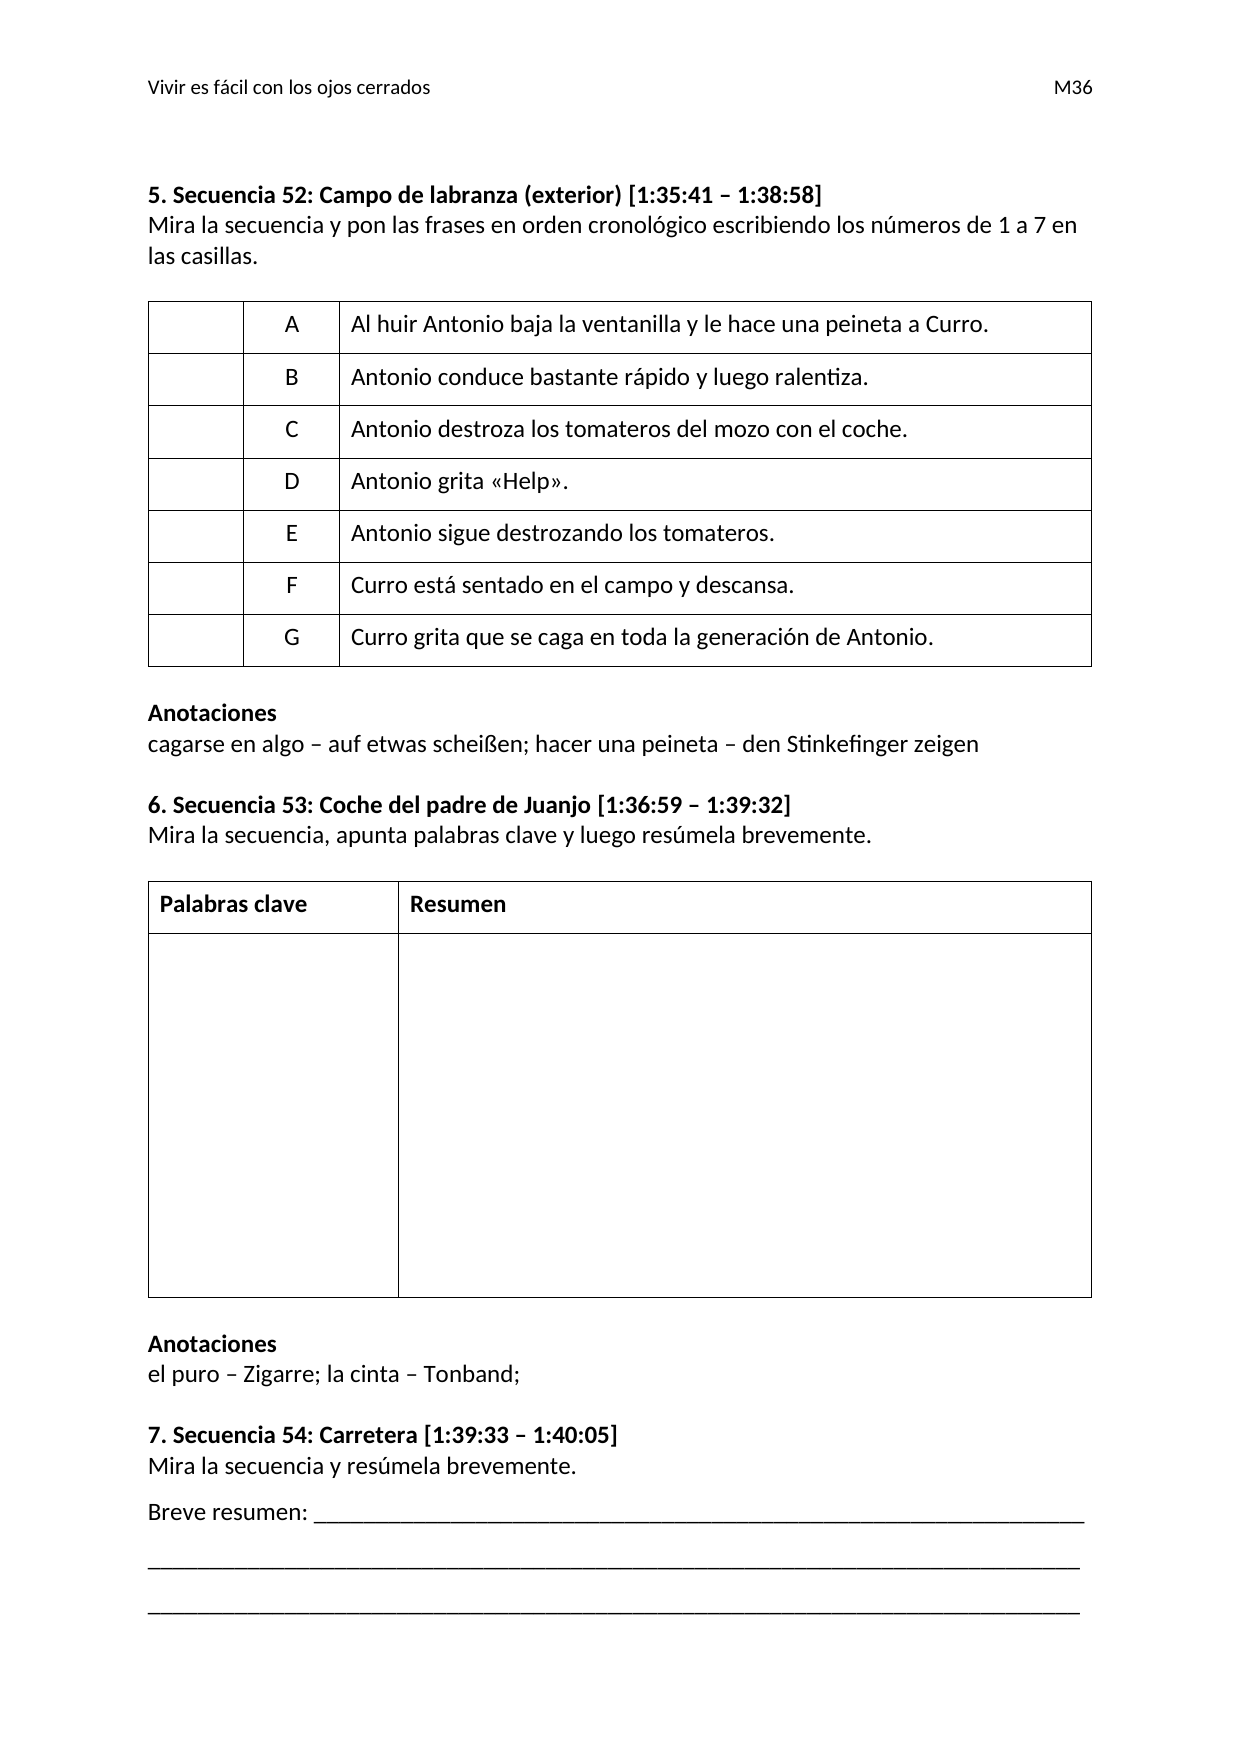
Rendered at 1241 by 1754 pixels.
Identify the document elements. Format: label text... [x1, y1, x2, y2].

table_header Palabras clave [149, 882, 398, 933]
text el puro – Zigarre; la cinta – Tonband; [148, 1359, 1092, 1389]
table_header Al huir Antonio baja la ventanilla y le hace una peineta a Curro. [340, 302, 1091, 353]
table_cell F [244, 563, 339, 614]
text ___________________________________________________________________________ [148, 1587, 1092, 1618]
text Mira la secuencia y resúmela brevemente. [148, 1450, 1092, 1481]
text 5. Secuencia 52: Campo de labranza (exterior) [1:35:41 – 1:38:58] [148, 179, 1092, 210]
text cagarse en algo – auf etwas scheißen; hacer una peineta – den Stinkefinger zeigen [148, 728, 1092, 758]
table_cell [149, 563, 243, 614]
text Mira la secuencia, apunta palabras clave y luego resúmela brevemente. [148, 819, 1092, 850]
table_cell [149, 354, 243, 405]
table_cell Antonio grita «Help». [340, 459, 1091, 509]
table_cell [149, 934, 398, 1297]
table_cell [399, 934, 1091, 1297]
table_cell Curro grita que se caga en toda la generación de Antonio. [340, 615, 1091, 666]
text Breve resumen: ______________________________________________________________ [148, 1496, 1092, 1526]
table_cell E [244, 511, 339, 562]
table_cell Antonio conduce bastante rápido y luego ralentiza. [340, 354, 1091, 405]
table_cell [149, 615, 243, 666]
table_cell [149, 406, 243, 457]
text ___________________________________________________________________________ [148, 1542, 1092, 1572]
table_cell G [244, 615, 339, 666]
table_cell D [244, 459, 339, 509]
text Mira la secuencia y pon las frases en orden cronológico escribiendo los números de 1 a 7 en las casillas. [148, 210, 1092, 271]
table_header A [244, 302, 339, 353]
table_header [149, 302, 243, 353]
text Anotaciones [148, 1328, 1092, 1359]
table_cell B [244, 354, 339, 405]
table_cell [149, 459, 243, 509]
table_cell C [244, 406, 339, 457]
table_cell Curro está sentado en el campo y descansa. [340, 563, 1091, 614]
table_cell Antonio sigue destrozando los tomateros. [340, 511, 1091, 562]
text 7. Secuencia 54: Carretera [1:39:33 – 1:40:05] [148, 1420, 1092, 1450]
table_cell Antonio destroza los tomateros del mozo con el coche. [340, 406, 1091, 457]
text Anotaciones [148, 697, 1092, 728]
table_header Resumen [399, 882, 1091, 933]
text 6. Secuencia 53: Coche del padre de Juanjo [1:36:59 – 1:39:32] [148, 789, 1092, 819]
table_cell [149, 511, 243, 562]
